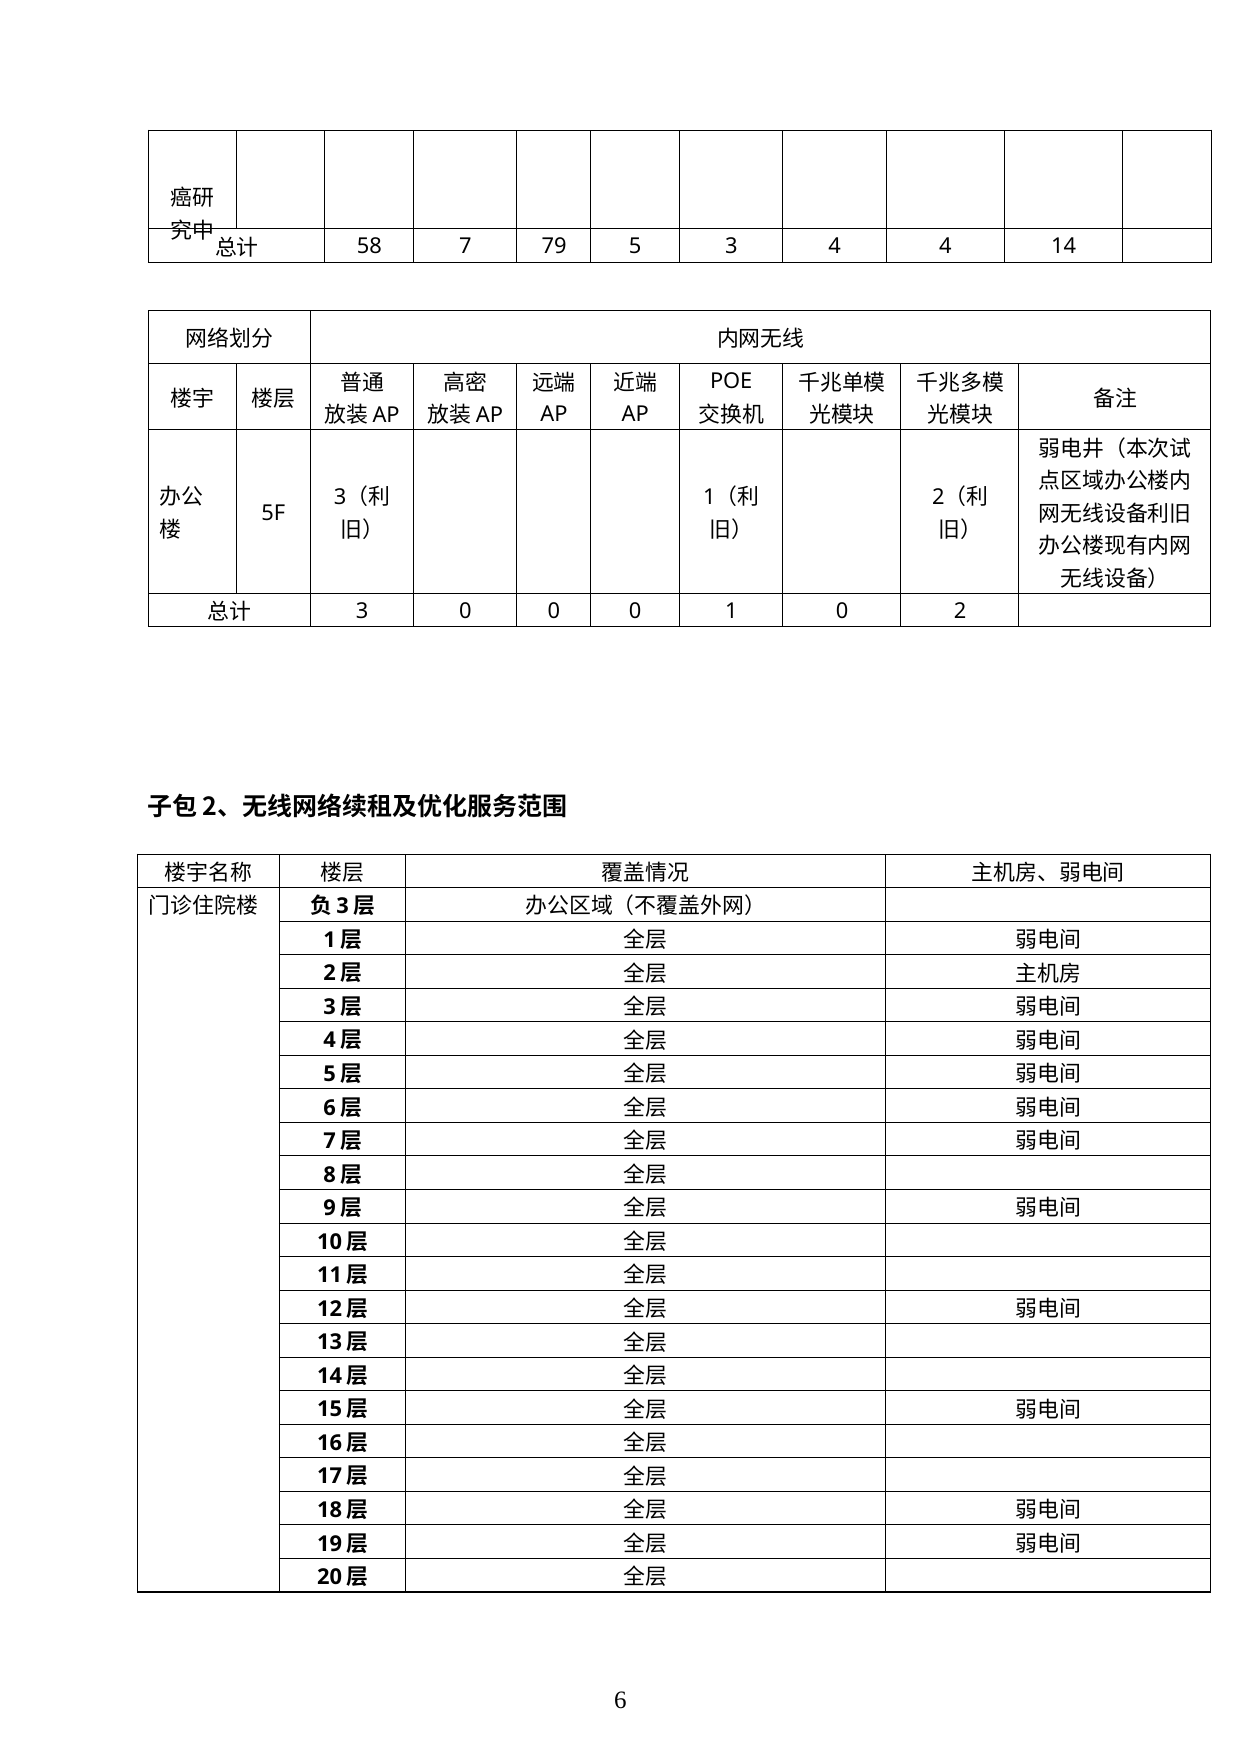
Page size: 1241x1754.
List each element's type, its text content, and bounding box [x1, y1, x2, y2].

table_cell [886, 1425, 1210, 1457]
table_cell 19层 [280, 1525, 405, 1558]
table_cell 6 [517, 131, 590, 228]
table_cell 14 [1005, 229, 1122, 262]
table_cell 12层 [280, 1291, 405, 1323]
table_cell 2（利旧） [901, 430, 1018, 593]
table_cell 普通 放装AP [311, 364, 413, 429]
table_cell 9层 [280, 1190, 405, 1222]
table_cell 弱电间 [886, 1492, 1210, 1524]
table_cell 弱电井（本次试点区域办公楼内网无线设备利旧办公楼现有内网无线设备） [1019, 430, 1210, 593]
table_cell 全层 [406, 1458, 885, 1491]
table_cell 主机房 [886, 955, 1210, 988]
table_cell 总计 [149, 229, 324, 262]
table_header 覆盖情况 [406, 855, 885, 887]
table_cell [680, 131, 782, 228]
table_cell 办公区域（不覆盖外网） [406, 888, 885, 921]
table_cell 6层 [280, 1089, 405, 1122]
table_cell [886, 888, 1210, 921]
table_cell 全层 [406, 922, 885, 954]
table_cell 高密 放装AP [414, 364, 516, 429]
table_cell [1019, 594, 1210, 626]
table_cell 弱电间 [886, 1056, 1210, 1088]
table_cell 全层 [406, 1358, 885, 1390]
table_cell 全层 [406, 1559, 885, 1591]
table_cell 弱电间 [886, 1123, 1210, 1155]
table_cell 负3层 [280, 888, 405, 921]
table_header 楼宇名称 [138, 855, 279, 887]
table_cell 千兆单模光模块 [783, 364, 900, 429]
table_cell 0 [414, 594, 516, 626]
table_cell [887, 131, 1004, 228]
table_cell 3 [311, 594, 413, 626]
table_cell 15层 [280, 1391, 405, 1424]
table_cell 全层 [406, 1391, 885, 1424]
table_cell 全层 [406, 1425, 885, 1457]
table_cell 18层 [280, 1492, 405, 1524]
text 子包2、无线网络续租及优化服务范围 [148, 772, 1092, 837]
table_cell 0 [591, 594, 679, 626]
table_cell [886, 1224, 1210, 1256]
table_cell 2 [901, 594, 1018, 626]
table_cell 16层 [280, 1425, 405, 1457]
table_cell 0 [783, 594, 900, 626]
table_cell 5层 [280, 1056, 405, 1088]
table_cell [886, 1156, 1210, 1189]
table_cell 11层 [280, 1257, 405, 1289]
table_cell 全层 [406, 1190, 885, 1222]
table_cell [886, 1257, 1210, 1289]
table_cell 近端AP [591, 364, 679, 429]
table_cell 1（利旧） [680, 430, 782, 593]
table_cell 3层 [280, 989, 405, 1021]
table_cell 弱电间 [886, 1291, 1210, 1323]
table_header 内网无线 [311, 311, 1210, 363]
table_cell 3 [680, 229, 782, 262]
table_cell [591, 430, 679, 593]
table_cell 备注 [1019, 364, 1210, 429]
table_cell 弱电间 [886, 1190, 1210, 1222]
table_cell 5F [237, 430, 310, 593]
table_cell 弱电间 [886, 989, 1210, 1021]
table_cell 全层 [406, 1089, 885, 1122]
table_cell 8层 [280, 1156, 405, 1189]
table_cell 4层 [280, 1022, 405, 1055]
table_cell 10层 [280, 1224, 405, 1256]
table_cell [783, 430, 900, 593]
table_cell 弱电间 [886, 1391, 1210, 1424]
table_cell [414, 430, 516, 593]
table_cell 总计 [149, 594, 310, 626]
table_cell 全层 [406, 1324, 885, 1357]
table_cell [886, 1559, 1210, 1591]
table_cell 门诊住院楼 [138, 888, 279, 1591]
table_cell 全层 [406, 1224, 885, 1256]
table_cell 4 [887, 229, 1004, 262]
table_cell 20层 [280, 1559, 405, 1591]
table_cell 弱电间 [886, 922, 1210, 954]
table_cell 2 [325, 131, 413, 228]
table_cell 7 [414, 229, 516, 262]
table_cell 全层 [406, 1257, 885, 1289]
table_cell 79 [517, 229, 590, 262]
table_cell [1123, 229, 1211, 262]
table_cell 1层 [280, 922, 405, 954]
table_cell [886, 1458, 1210, 1491]
table_cell 楼宇 [149, 364, 236, 429]
table_cell 远端AP [517, 364, 590, 429]
table_cell 全层 [406, 1492, 885, 1524]
table_cell 13层 [280, 1324, 405, 1357]
table_cell 全层 [406, 955, 885, 988]
table_cell [517, 430, 590, 593]
table_cell 14层 [280, 1358, 405, 1390]
table_cell 全层 [406, 1022, 885, 1055]
table_cell [414, 131, 516, 228]
table_cell 7层 [280, 1123, 405, 1155]
table_cell 58 [325, 229, 413, 262]
table_cell 全层 [406, 1056, 885, 1088]
table_cell 4F [237, 131, 324, 228]
table_cell 全层 [406, 1123, 885, 1155]
table_header 楼层 [280, 855, 405, 887]
table_cell 0 [517, 594, 590, 626]
table_cell 全层 [406, 1291, 885, 1323]
table_cell 办公楼 [149, 430, 236, 593]
table_cell [886, 1358, 1210, 1390]
table_cell 5 [591, 229, 679, 262]
table_cell 弱电间 [886, 1089, 1210, 1122]
table_header 网络划分 [149, 311, 310, 363]
table_cell 2层 [280, 955, 405, 988]
table_cell 弱电间 [886, 1525, 1210, 1558]
table_cell 弱电间 [886, 1022, 1210, 1055]
table_cell 楼层 [237, 364, 310, 429]
table_cell 17层 [280, 1458, 405, 1491]
table_cell 3（利旧） [311, 430, 413, 593]
table_cell 1 [680, 594, 782, 626]
table_cell 全层 [406, 1525, 885, 1558]
table_cell POE 交换机 [680, 364, 782, 429]
table_header 主机房、弱电间 [886, 855, 1210, 887]
table_cell 千兆多模光模块 [901, 364, 1018, 429]
table_cell [886, 1324, 1210, 1357]
table_cell 全层 [406, 989, 885, 1021]
table_cell 全层 [406, 1156, 885, 1189]
table_cell 4 [783, 229, 886, 262]
